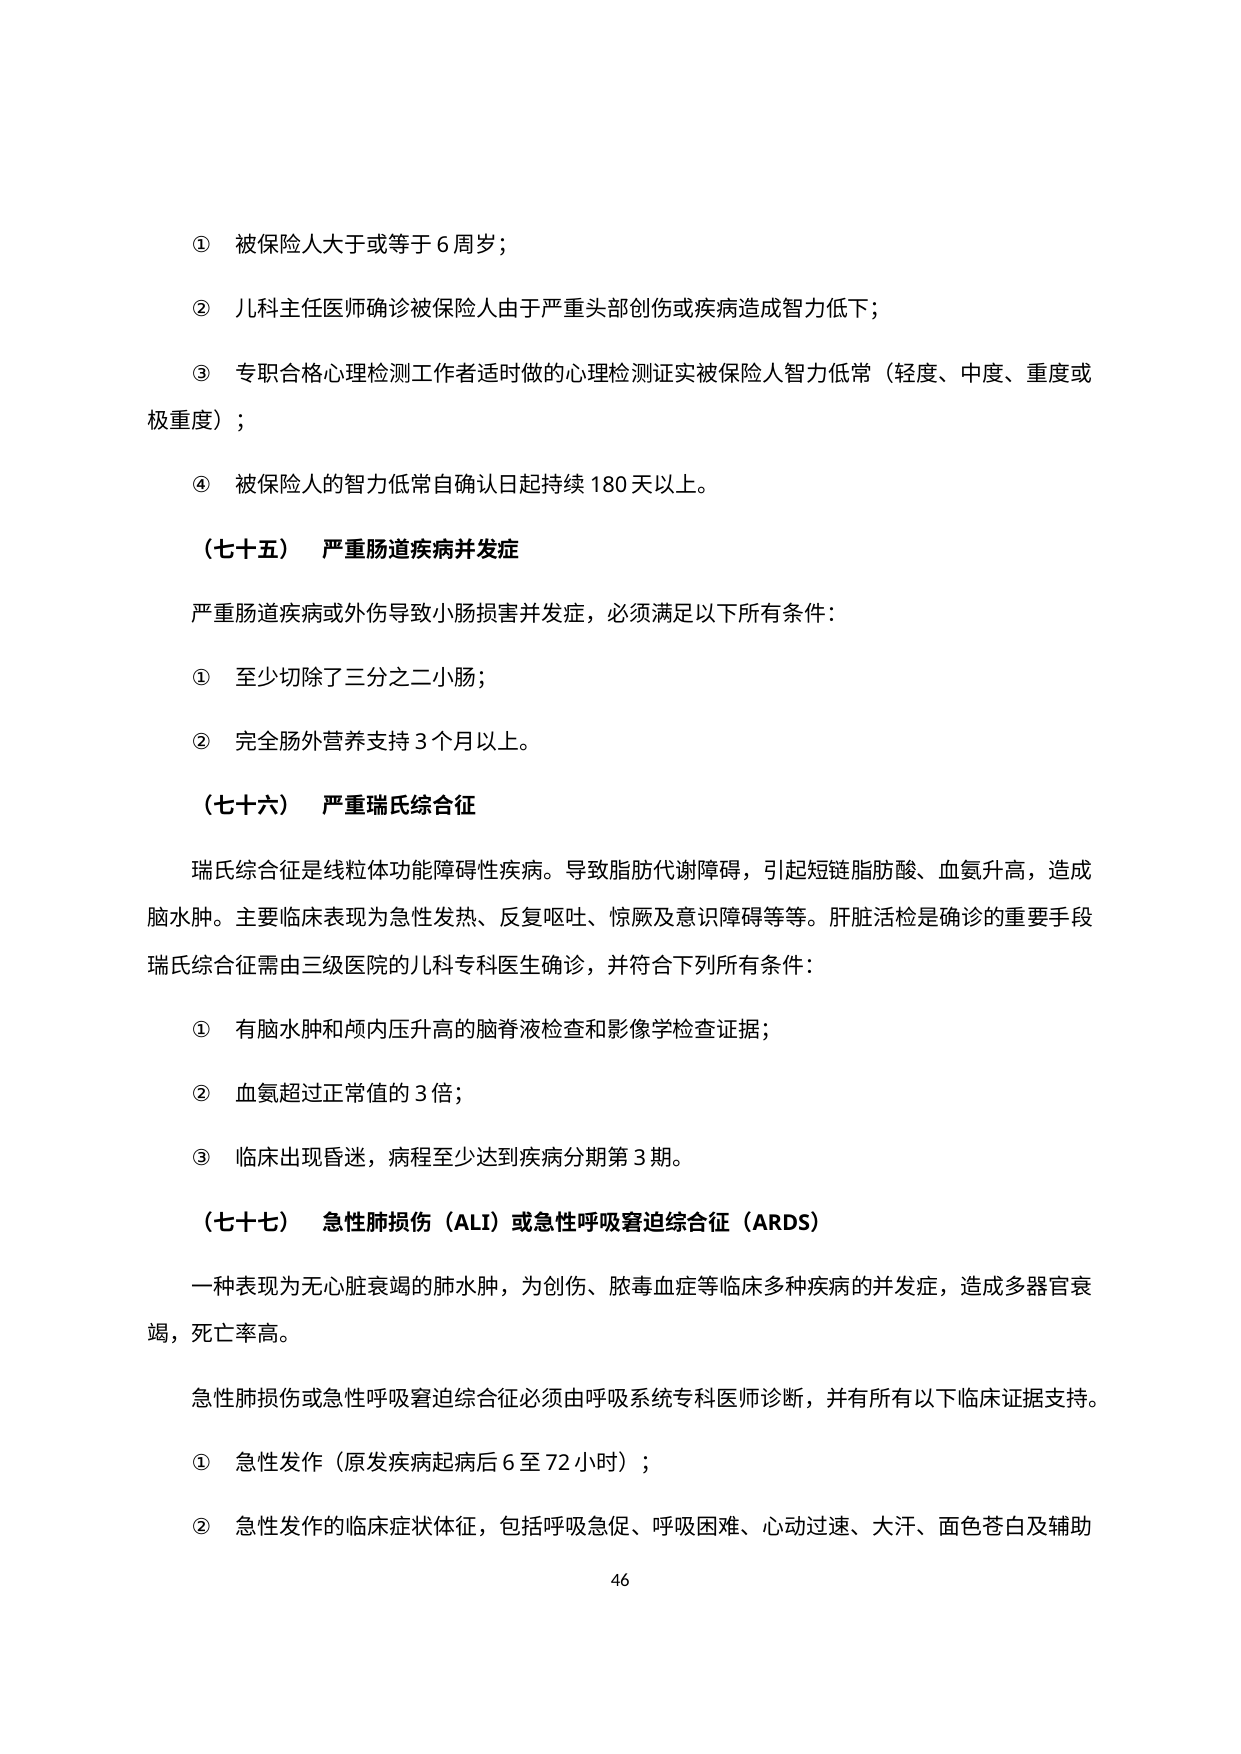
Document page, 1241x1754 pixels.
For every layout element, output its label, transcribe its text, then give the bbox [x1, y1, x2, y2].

list 急性肺损伤（ALI）或急性呼吸窘迫综合征（ARDS） [148, 1204, 1093, 1236]
list 急性肺损伤或急性呼吸窘迫综合征必须由呼吸系统专科医师诊断，并有所有以下临床证据支持。 [148, 1381, 1093, 1412]
list 瑞氏综合征是线粒体功能障碍性疾病。导致脂肪代谢障碍，引起短链脂肪酸、血氨升高，造成脑水肿。主要临床表现为急性发热、反复呕吐、惊厥及意识障碍等等。肝脏活检是确诊的重要手段。瑞氏综合征需由三级医院的儿科专科医生确诊，并符合下列所有条件： [148, 853, 1093, 979]
list 临床出现昏迷，病程至少达到疾病分期第3期。 [148, 1140, 1093, 1172]
list 严重瑞氏综合征 [148, 788, 1093, 820]
list 至少切除了三分之二小肠； [148, 660, 1093, 692]
list 被保险人的智力低常自确认日起持续180天以上。 [148, 467, 1093, 499]
list 完全肠外营养支持3个月以上。 [148, 724, 1093, 756]
list 被保险人大于或等于6周岁； [148, 227, 1093, 259]
list 有脑水肿和颅内压升高的脑脊液检查和影像学检查证据； [148, 1012, 1093, 1043]
list 儿科主任医师确诊被保险人由于严重头部创伤或疾病造成智力低下； [148, 291, 1093, 323]
list 血氨超过正常值的3倍； [148, 1076, 1093, 1108]
list 严重肠道疾病或外伤导致小肠损害并发症，必须满足以下所有条件： [148, 596, 1093, 627]
list 急性发作（原发疾病起病后6至72小时）； [148, 1445, 1093, 1476]
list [148, 1509, 1093, 1541]
list 严重肠道疾病并发症 [148, 532, 1093, 563]
list 专职合格心理检测工作者适时做的心理检测证实被保险人智力低常（轻度、中度、重度或极重度）； [148, 356, 1093, 435]
list 一种表现为无心脏衰竭的肺水肿，为创伤、脓毒血症等临床多种疾病的并发症，造成多器官衰竭，死亡率高。 [148, 1269, 1093, 1348]
